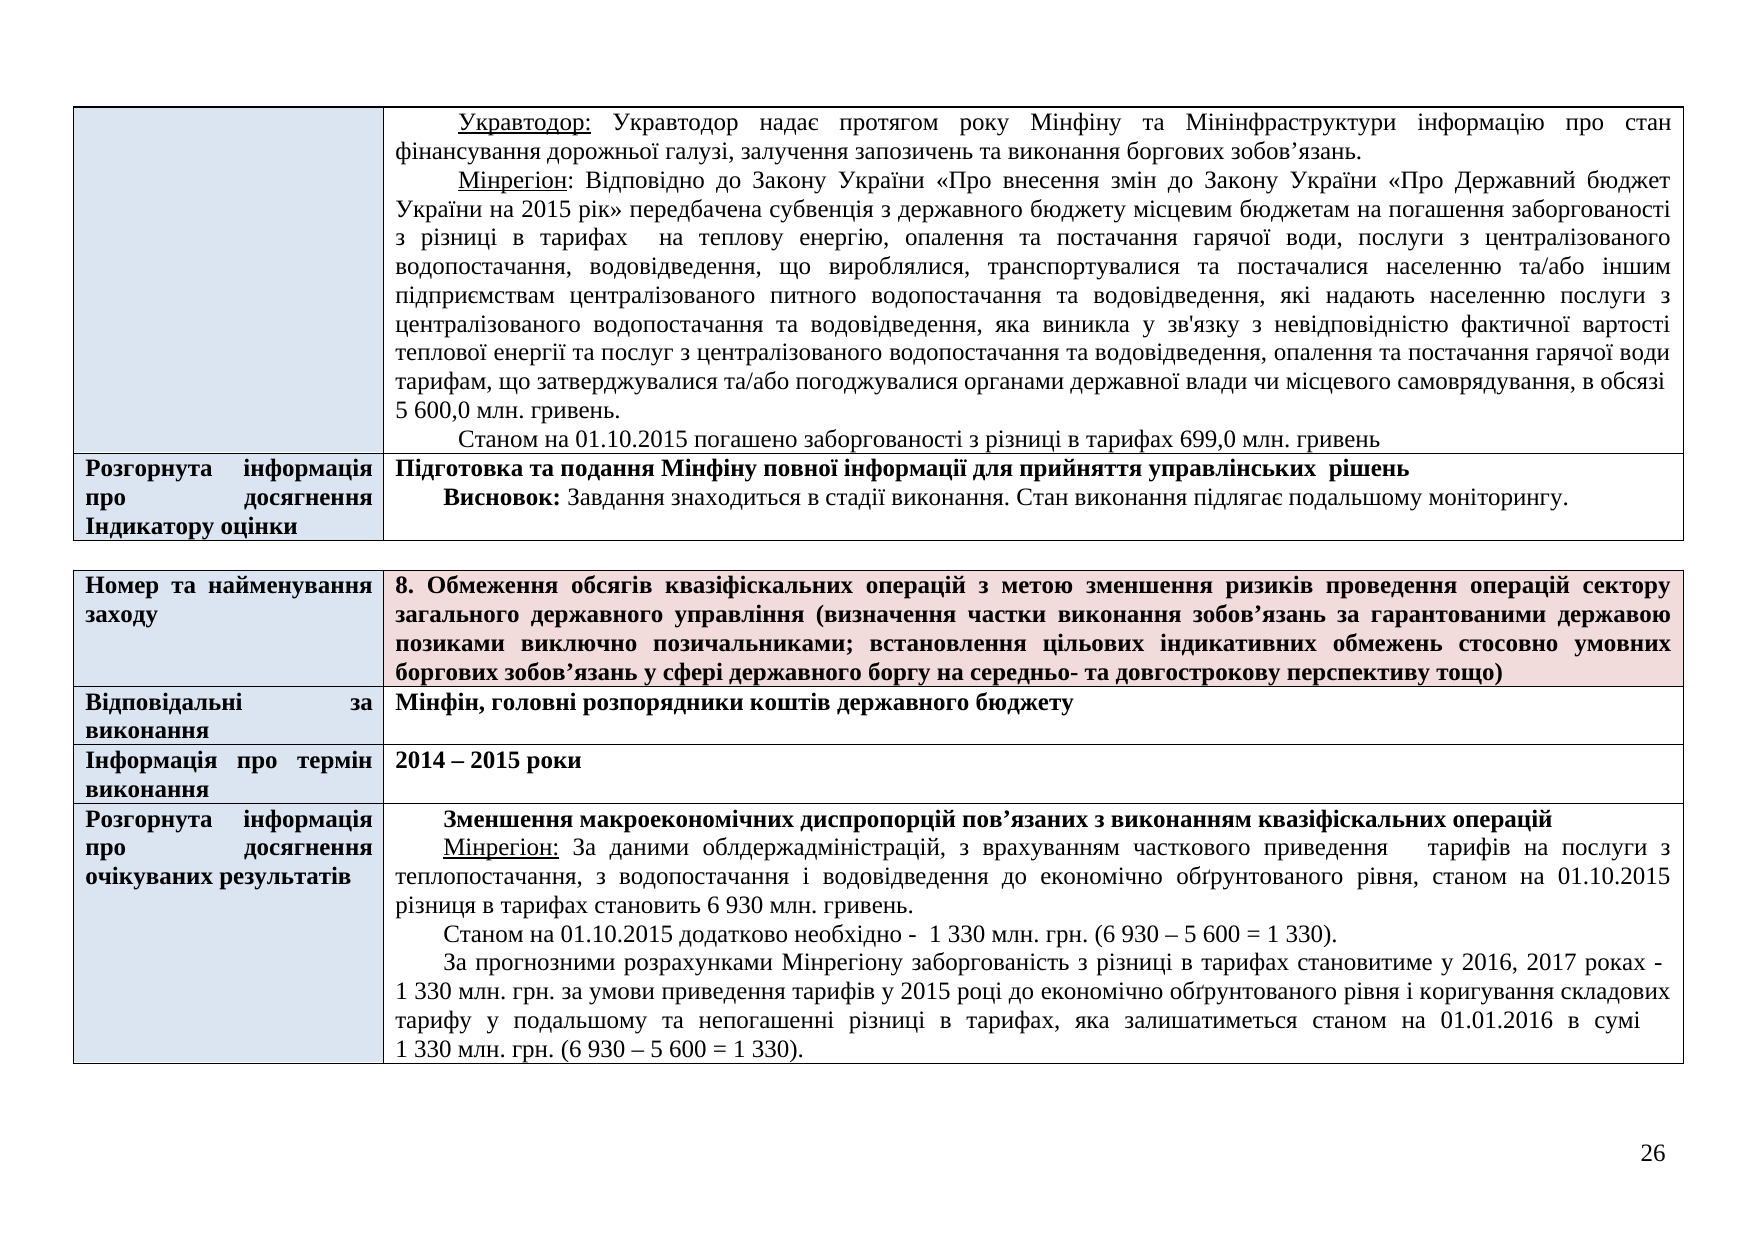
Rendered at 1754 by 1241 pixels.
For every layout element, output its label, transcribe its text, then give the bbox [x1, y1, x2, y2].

table_cell Мінфін, головні розпорядники коштів державного бюджету [384, 687, 1683, 744]
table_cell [384, 108, 1683, 452]
table_cell Розгорнута інформація про досягнення Індикатору оцінки [74, 454, 383, 540]
table_cell Відповідальні за виконання [74, 687, 383, 744]
table_cell Розгорнута інформація про досягнення очікуваних результатів [74, 804, 383, 1062]
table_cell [74, 108, 383, 452]
table_header Номер та найменування заходу [74, 571, 383, 686]
table_cell Підготовка та подання Мінфіну повної інформації для прийняття управлінських рішень Висновок: Завдання знаходиться в стадії виконання. Стан виконання підлягає подальшому моніторингу. [384, 454, 1683, 540]
table_cell Зменшення макроекономічних диспропорцій пов’язаних з виконанням квазіфіскальних операцій Мінрегіон: За даними облдержадміністрацій, з врахуванням часткового приведення тарифів на послуги з теплопостачання, з водопостачання і водовідведення до економічно обґрунтованого рівня, станом на 01.10.2015 різниця в тарифах становить 6 930 млн. гривень. Станом на 01.10.2015 додатково необхідно - 1 330 млн. грн. (6 930 – 5 600 = 1 330). За прогнозними розрахунками Мінрегіону заборгованість з різниці в тарифах становитиме у 2016, 2017 роках - 1 330 млн. грн. за умови приведення тарифів у 2015 році до економічно обґрунтованого рівня і коригування складових тарифу у подальшому та непогашенні різниці в тарифах, яка залишатиметься станом на 01.01.2016 в сумі 1 330 млн. грн. (6 930 – 5 600 = 1 330). [384, 804, 1683, 1062]
table_header 8. Обмеження обсягів квазіфіскальних операцій з метою зменшення ризиків проведення операцій сектору загального державного управління (визначення частки виконання зобов’язань за гарантованими державою позиками виключно позичальниками; встановлення цільових індикативних обмежень стосовно умовних боргових зобов’язань у сфері державного боргу на середньо- та довгострокову перспективу тощо) [384, 571, 1683, 686]
table_cell Інформація про термін виконання [74, 745, 383, 803]
table_cell 2014 – 2015 роки [384, 745, 1683, 803]
